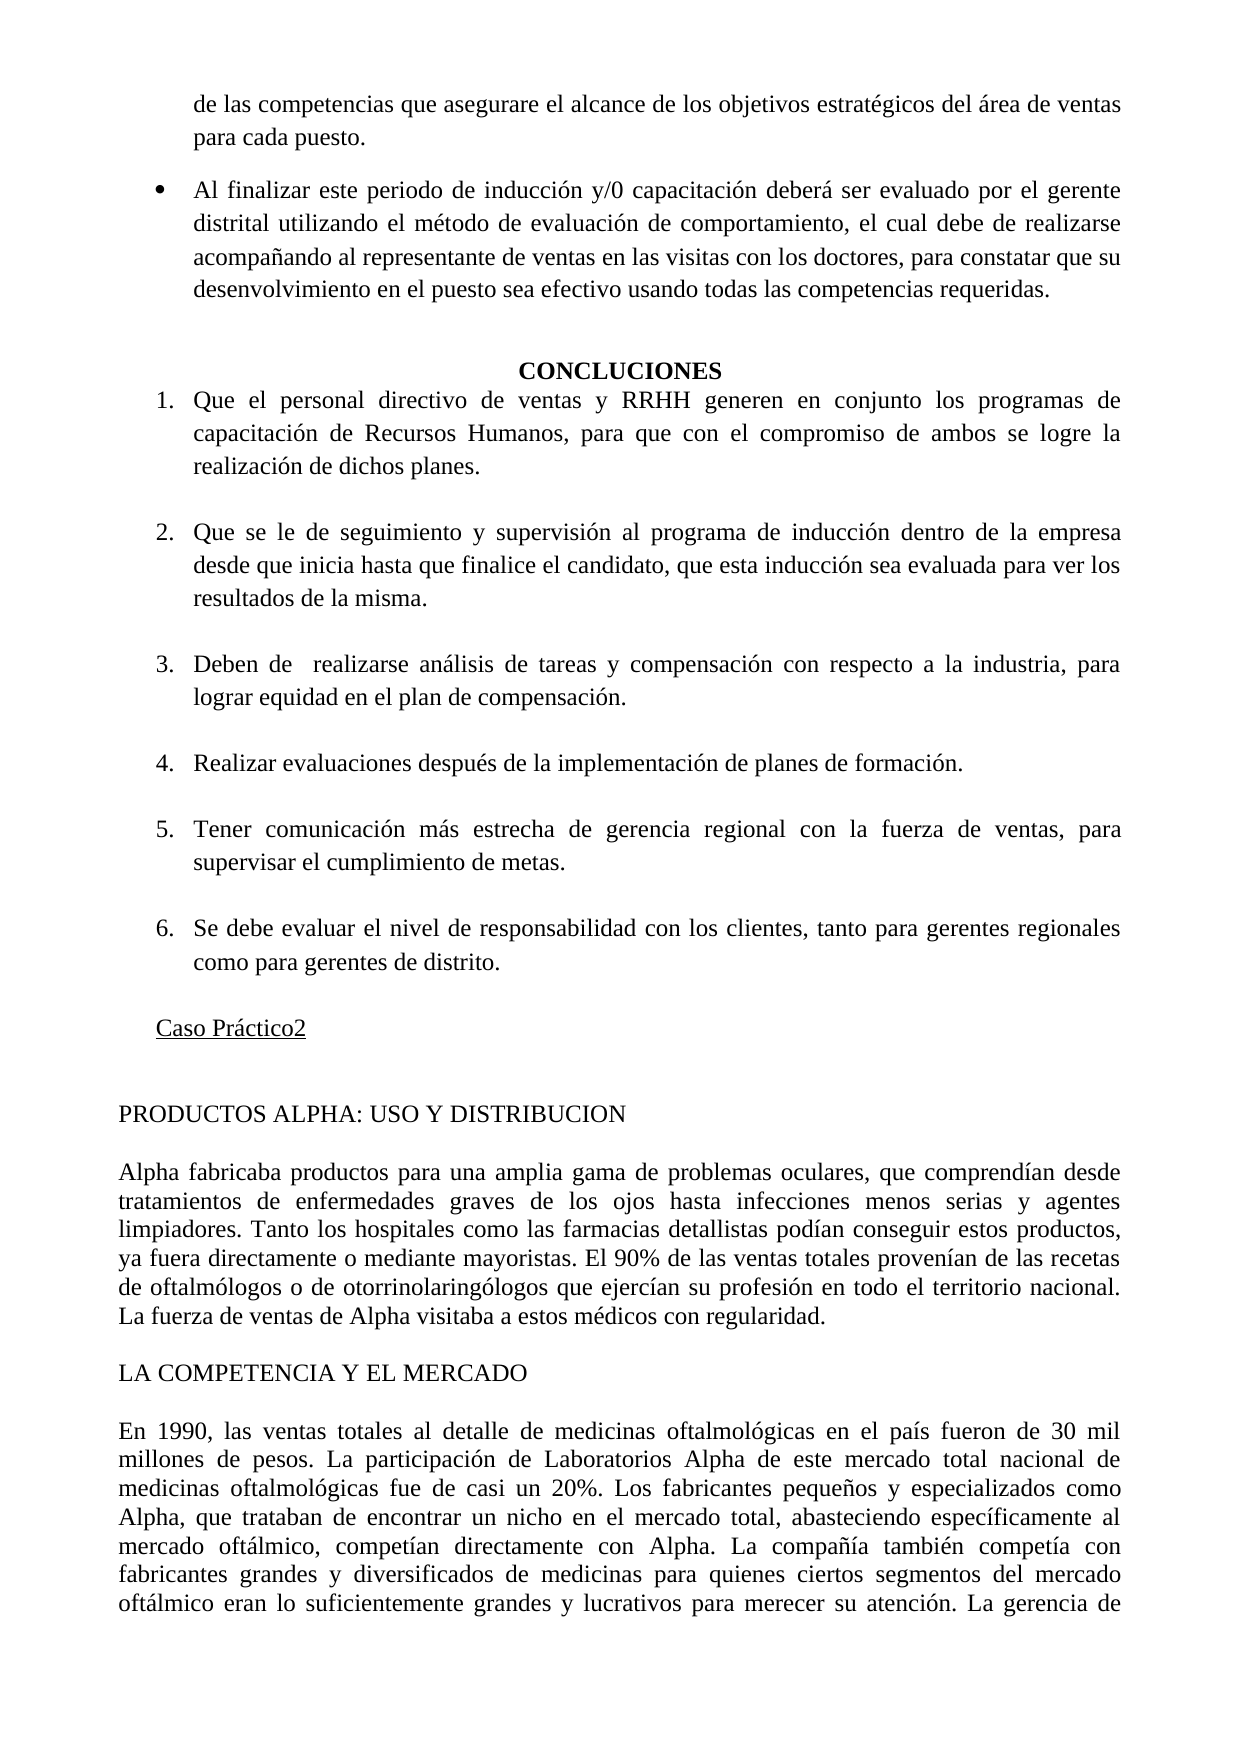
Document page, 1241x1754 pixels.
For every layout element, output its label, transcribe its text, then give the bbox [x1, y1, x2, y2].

list Realizar evaluaciones después de la implementación de planes de formación. [156, 748, 1122, 777]
list Que se le de seguimiento y supervisión al programa de inducción dentro de la empresa desde que inicia hasta que finalice el candidato, que esta inducción sea evaluada para ver los resultados de la misma. [156, 517, 1122, 612]
list Deben de realizarse análisis de tareas y compensación con respecto a la industria, para lograr equidad en el plan de compensación. [156, 649, 1122, 711]
text CONCLUCIONES [118, 356, 1122, 385]
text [118, 1416, 1122, 1617]
list Tener comunicación más estrecha de gerencia regional con la fuerza de ventas, para supervisar el cumplimiento de metas. [156, 814, 1122, 876]
list Caso Práctico2 [156, 1013, 1122, 1041]
list Al finalizar este periodo de inducción y/0 capacitación deberá ser evaluado por el gerente distrital utilizando el método de evaluación de comportamiento, el cual debe de realizarse acompañando al representante de ventas en las visitas con los doctores, para constatar que su desenvolvimiento en el puesto sea efectivo usando todas las competencias requeridas. [156, 176, 1122, 303]
text Alpha fabricaba productos para una amplia gama de problemas oculares, que comprendían desde tratamientos de enfermedades graves de los ojos hasta infecciones menos serias y agentes limpiadores. Tanto los hospitales como las farmacias detallistas podían conseguir estos productos, ya fuera directamente o mediante mayoristas. El 90% de las ventas totales provenían de las recetas de oftalmólogos o de otorrinolaringólogos que ejercían su profesión en todo el territorio nacional. La fuerza de ventas de Alpha visitaba a estos médicos con regularidad. [118, 1157, 1122, 1329]
text LA COMPETENCIA Y EL MERCADO [118, 1358, 1122, 1387]
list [156, 89, 1122, 150]
list Se debe evaluar el nivel de responsabilidad con los clientes, tanto para gerentes regionales como para gerentes de distrito. [156, 913, 1122, 975]
list Que el personal directivo de ventas y RRHH generen en conjunto los programas de capacitación de Recursos Humanos, para que con el compromiso de ambos se logre la realización de dichos planes. [156, 385, 1122, 480]
text PRODUCTOS ALPHA: USO Y DISTRIBUCION [118, 1099, 1122, 1128]
